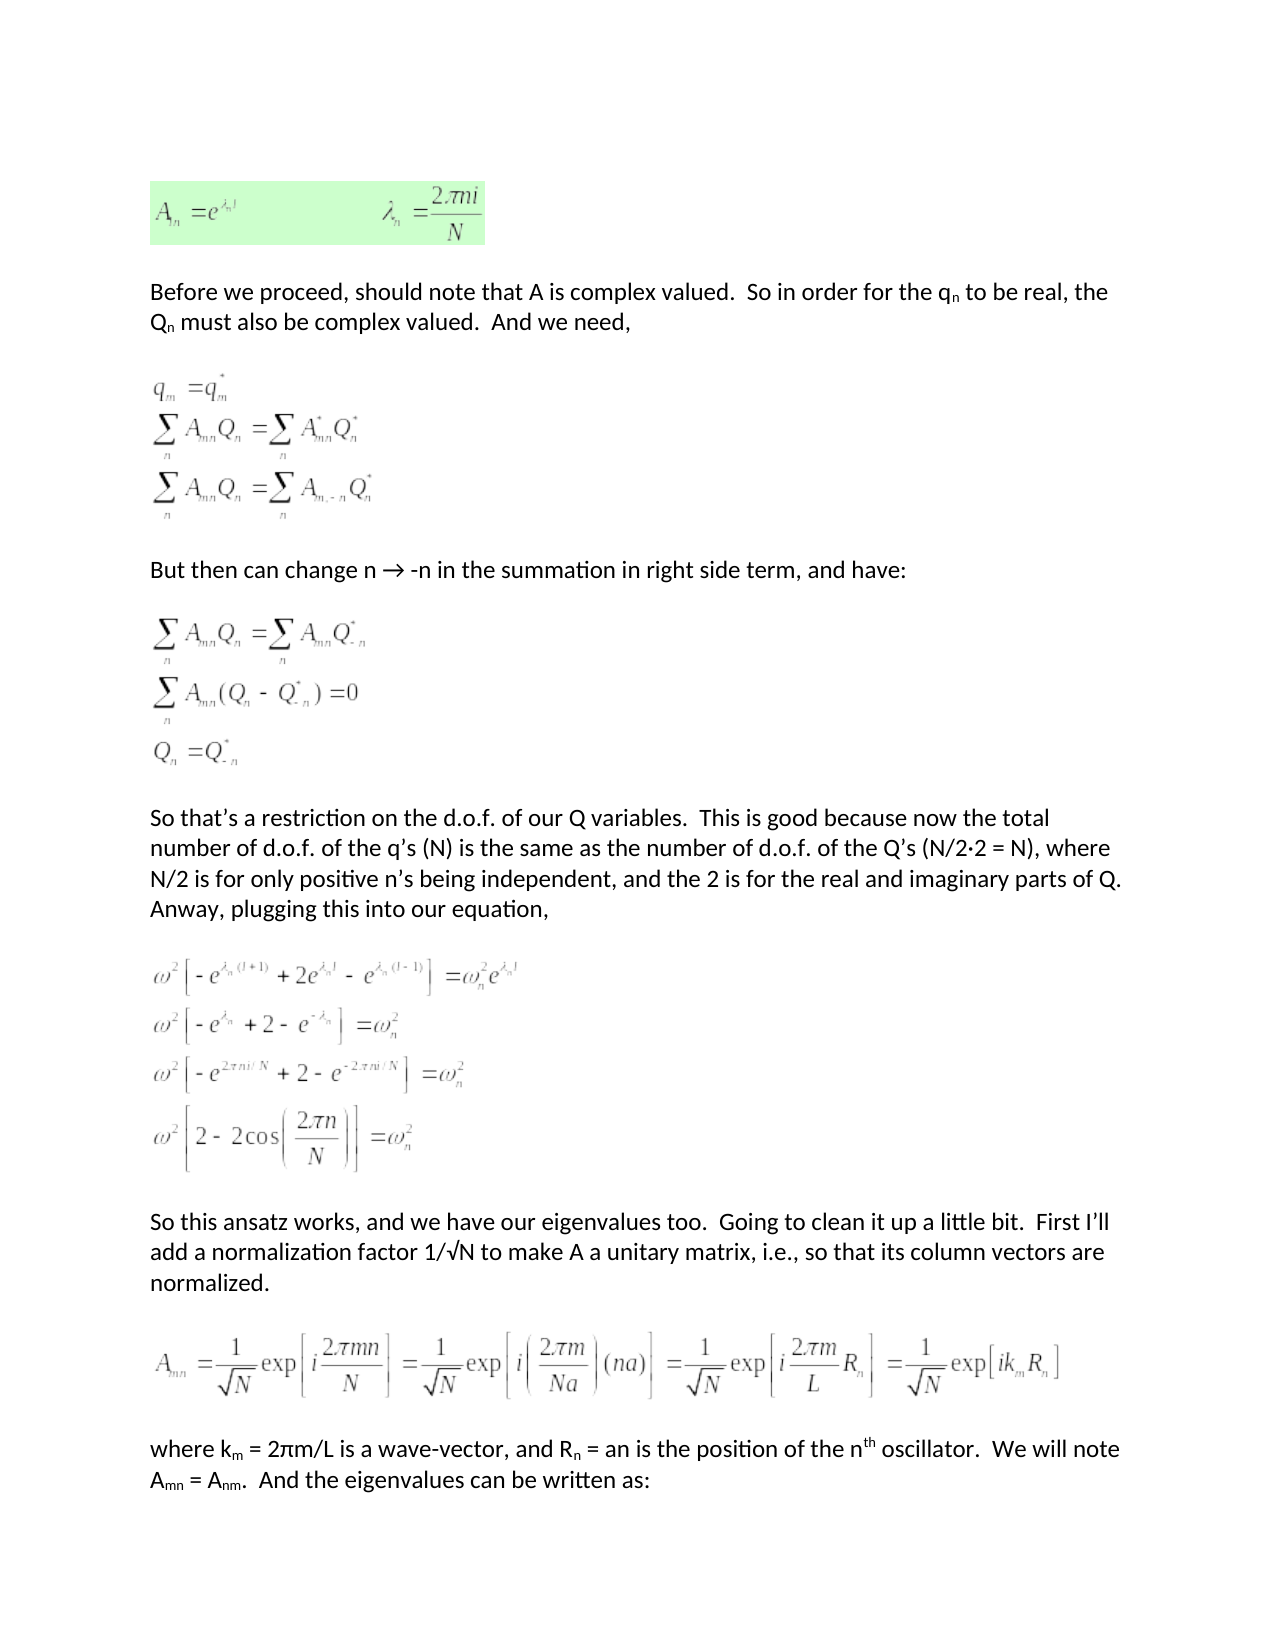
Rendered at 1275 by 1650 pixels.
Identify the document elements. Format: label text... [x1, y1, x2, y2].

text So that’s a restriction on the d.o.f. of our Q variables. This is good because now the total number of d.o.f. of the q’s (N) is the same as the number of d.o.f. of the Q’s (N/2·2 = N), where N/2 is for only positive n’s being independent, and the 2 is for the real and imaginary parts of Q. Anway, plugging this into our equation, [150, 802, 1125, 924]
text Before we proceed, should note that A is complex valued. So in order for the qn to be real, the Qn must also be complex valued. And we need, [150, 276, 1125, 337]
text So this ansatz works, and we have our eigenvalues too. Going to clean it up a little bit. First I’ll add a normalization factor 1/√N to make A a unitary matrix, i.e., so that its column vectors are normalized. [150, 1206, 1125, 1297]
text where km = 2πm/L is a wave-vector, and Rn = an is the position of the nth oscillator. We will note Amn = Anm. And the eigenvalues can be written as: [150, 1433, 1125, 1494]
text But then can change n → -n in the summation in right side term, and have: [150, 554, 1125, 584]
